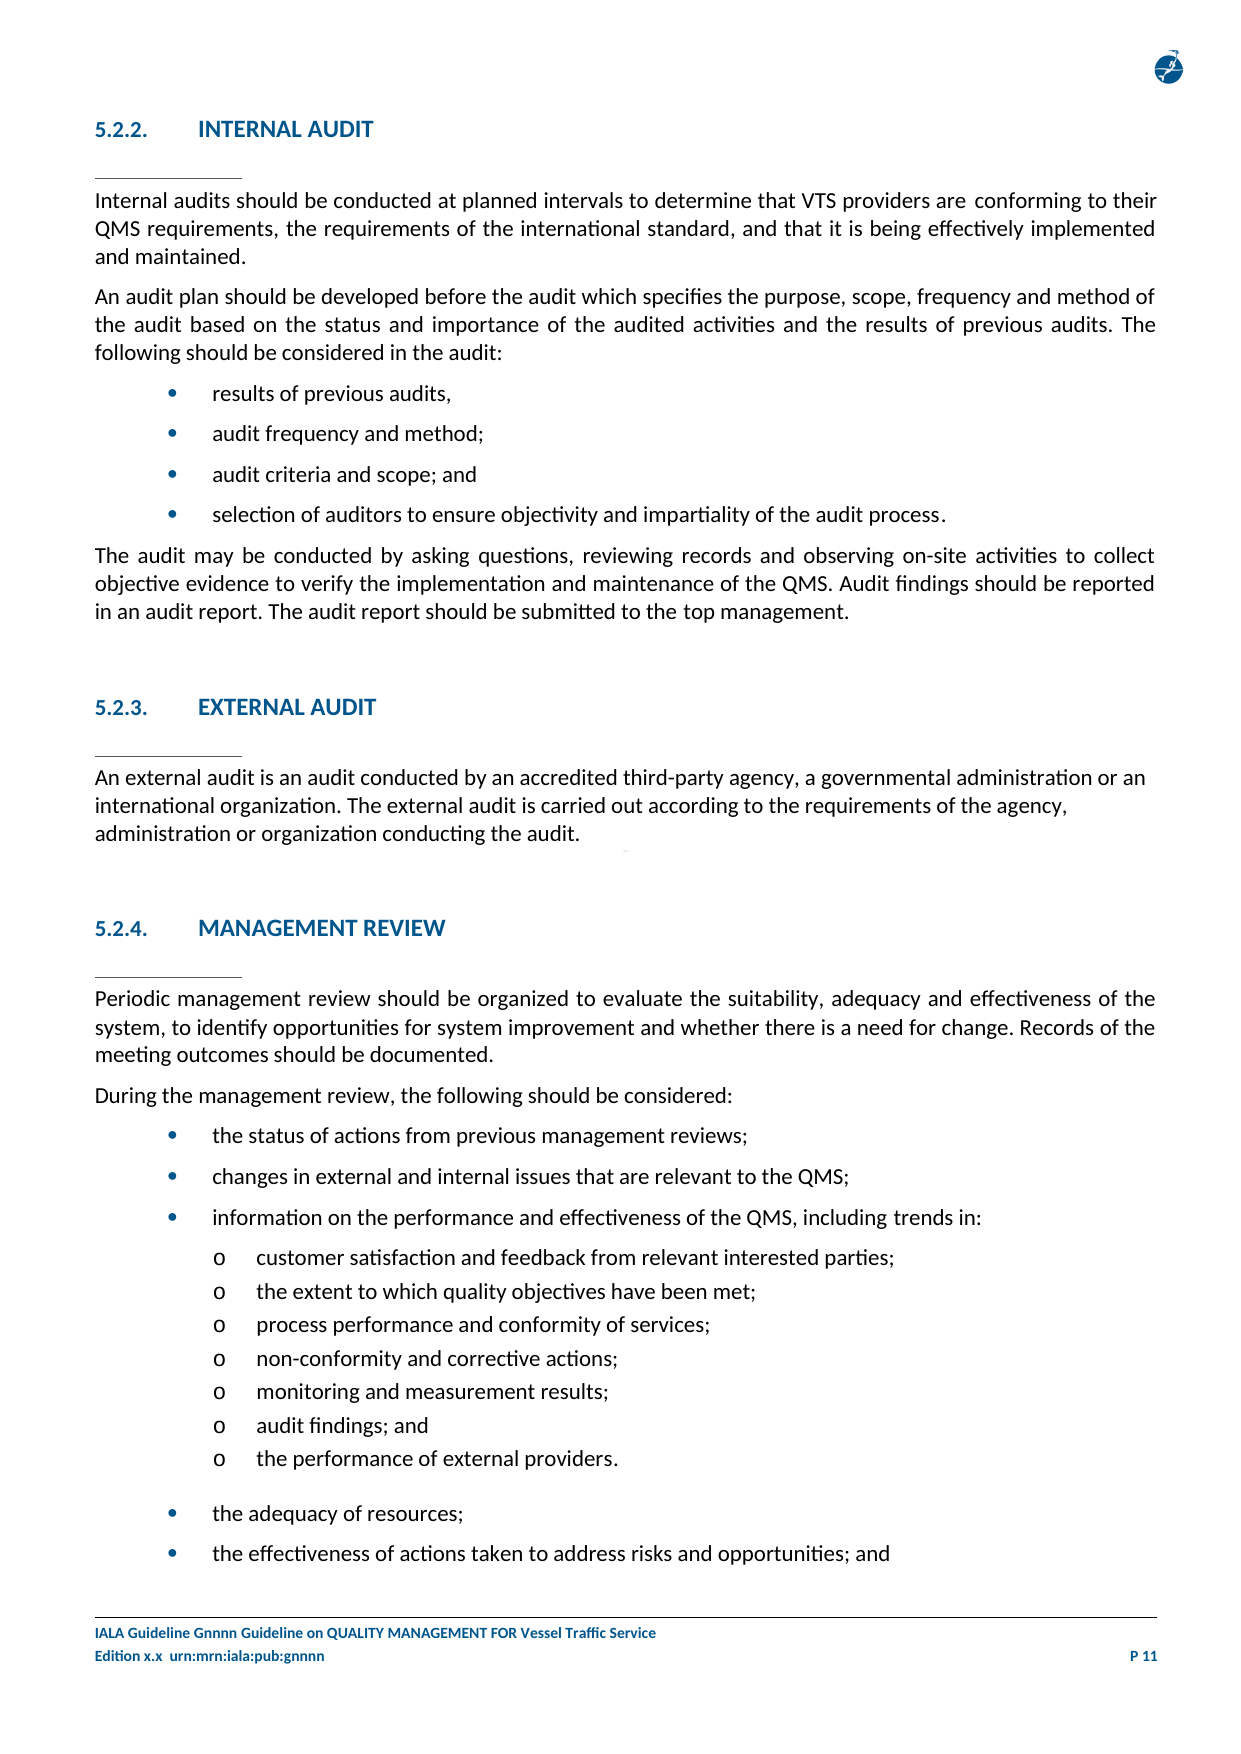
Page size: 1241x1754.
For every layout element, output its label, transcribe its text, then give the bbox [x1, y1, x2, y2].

list audit frequency and method; [168, 419, 1157, 447]
list results of previous audits, [168, 379, 1157, 407]
list audit criteria and scope; and [168, 460, 1157, 488]
list changes in external and internal issues that are relevant to the QMS; [168, 1162, 1157, 1190]
subtitle Internal Audit [94, 114, 1084, 144]
text An external audit is an audit conducted by an accredited third-party agency, a governmental administration or an international organization. The external audit is carried out according to the requirements of the agency, administration or organization conducting the audit. [94, 763, 1157, 847]
subtitle Management Review [94, 912, 1084, 943]
subtitle External Audit [94, 691, 1084, 721]
list the performance of external providers. [212, 1444, 1157, 1474]
list process performance and conformity of services; [212, 1310, 1157, 1339]
list the effectiveness of actions taken to address risks and opportunities; and [168, 1539, 1157, 1567]
text Internal audits should be conducted at planned intervals to determine that VTS providers are conforming to their QMS requirements, the requirements of the international standard, and that it is being effectively implemented and maintained. [94, 186, 1157, 270]
list audit findings; and [212, 1411, 1157, 1440]
text During the management review, the following should be considered: [94, 1081, 1157, 1109]
text An audit plan should be developed before the audit which specifies the purpose, scope, frequency and method of the audit based on the status and importance of the audited activities and the results of previous audits. The following should be considered in the audit: [94, 282, 1157, 366]
list information on the performance and effectiveness of the QMS, including trends in: [168, 1203, 1157, 1231]
text The audit may be conducted by asking questions, reviewing records and observing on-site activities to collect objective evidence to verify the implementation and maintenance of the QMS. Audit findings should be reported in an audit report. The audit report should be submitted to the top management. [94, 541, 1157, 625]
list the status of actions from previous management reviews; [168, 1122, 1157, 1150]
text Periodic management review should be organized to evaluate the suitability, adequacy and effectiveness of the system, to identify opportunities for system improvement and whether there is a need for change. Records of the meeting outcomes should be documented. [94, 984, 1157, 1069]
list selection of auditors to ensure objectivity and impartiality of the audit process. [168, 501, 1157, 528]
list monitoring and measurement results; [212, 1377, 1157, 1407]
list the extent to which quality objectives have been met; [212, 1277, 1157, 1306]
list the adequacy of resources; [168, 1499, 1157, 1527]
list customer satisfaction and feedback from relevant interested parties; [212, 1243, 1157, 1272]
picture [1123, 0, 1241, 119]
list non-conformity and corrective actions; [212, 1344, 1157, 1373]
